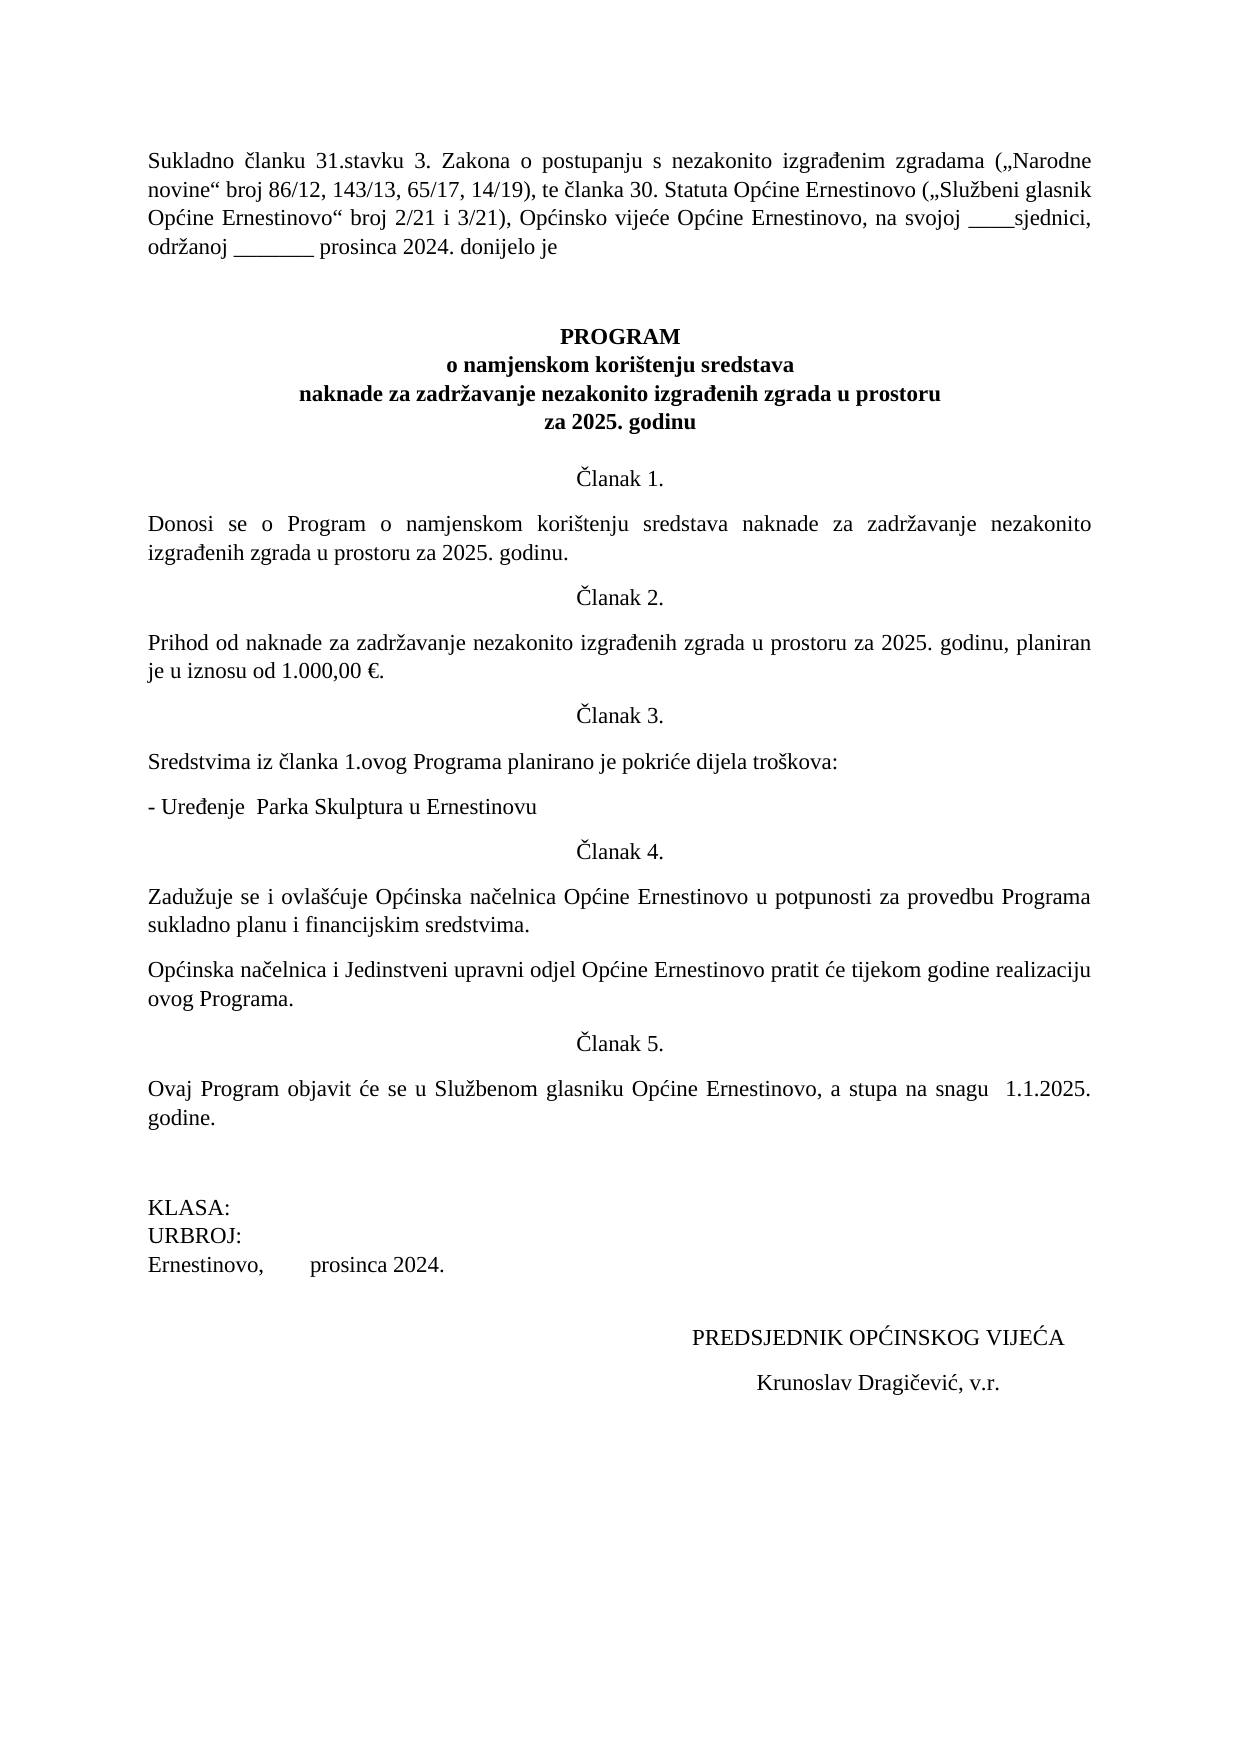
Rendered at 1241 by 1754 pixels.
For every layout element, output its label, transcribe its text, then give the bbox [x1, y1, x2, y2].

text Sukladno članku 31.stavku 3. Zakona o postupanju s nezakonito izgrađenim zgradama („Narodne novine“ broj 86/12, 143/13, 65/17, 14/19), te članka 30. Statuta Općine Ernestinovo („Službeni glasnik Općine Ernestinovo“ broj 2/21 i 3/21), Općinsko vijeće Općine Ernestinovo, na svojoj ____sjednici, održanoj _______ prosinca 2024. donijelo je [148, 148, 1093, 259]
text Donosi se o Program o namjenskom korištenju sredstava naknade za zadržavanje nezakonito izgrađenih zgrada u prostoru za 2025. godinu. [148, 510, 1093, 565]
text Sredstvima iz članka 1.ovog Programa planirano je pokriće dijela troškova: [148, 748, 1093, 774]
text Članak 2. [148, 584, 1093, 610]
text Prihod od naknade za zadržavanje nezakonito izgrađenih zgrada u prostoru za 2025. godinu, planiran je u iznosu od 1.000,00 €. [148, 629, 1093, 684]
text naknade za zadržavanje nezakonito izgrađenih zgrada u prostoru [148, 380, 1093, 406]
text Ovaj Program objavit će se u Službenom glasniku Općine Ernestinovo, a stupa na snagu 1.1.2025. godine. [148, 1075, 1093, 1130]
text Članak 3. [148, 703, 1093, 729]
text Članak 1. [148, 465, 1093, 492]
text Općinska načelnica i Jedinstveni upravni odjel Općine Ernestinovo pratit će tijekom godine realizaciju ovog Programa. [148, 957, 1093, 1011]
text PROGRAM [148, 323, 1093, 349]
text za 2025. godinu [148, 408, 1093, 435]
text URBROJ: [148, 1222, 1093, 1249]
text Ernestinovo, prosinca 2024. [148, 1251, 1093, 1277]
text Krunoslav Dragičević, v.r. [664, 1369, 1093, 1396]
text - Uređenje Parka Skulptura u Ernestinovu [148, 793, 1093, 819]
text Članak 5. [148, 1030, 1093, 1056]
text KLASA: [148, 1194, 1093, 1220]
text PREDSJEDNIK OPĆINSKOG VIJEĆA [664, 1324, 1093, 1351]
text Članak 4. [148, 838, 1093, 864]
text o namjenskom korištenju sredstava [148, 352, 1093, 378]
text Zadužuje se i ovlašćuje Općinska načelnica Općine Ernestinovo u potpunosti za provedbu Programa sukladno planu i financijskim sredstvima. [148, 883, 1093, 938]
